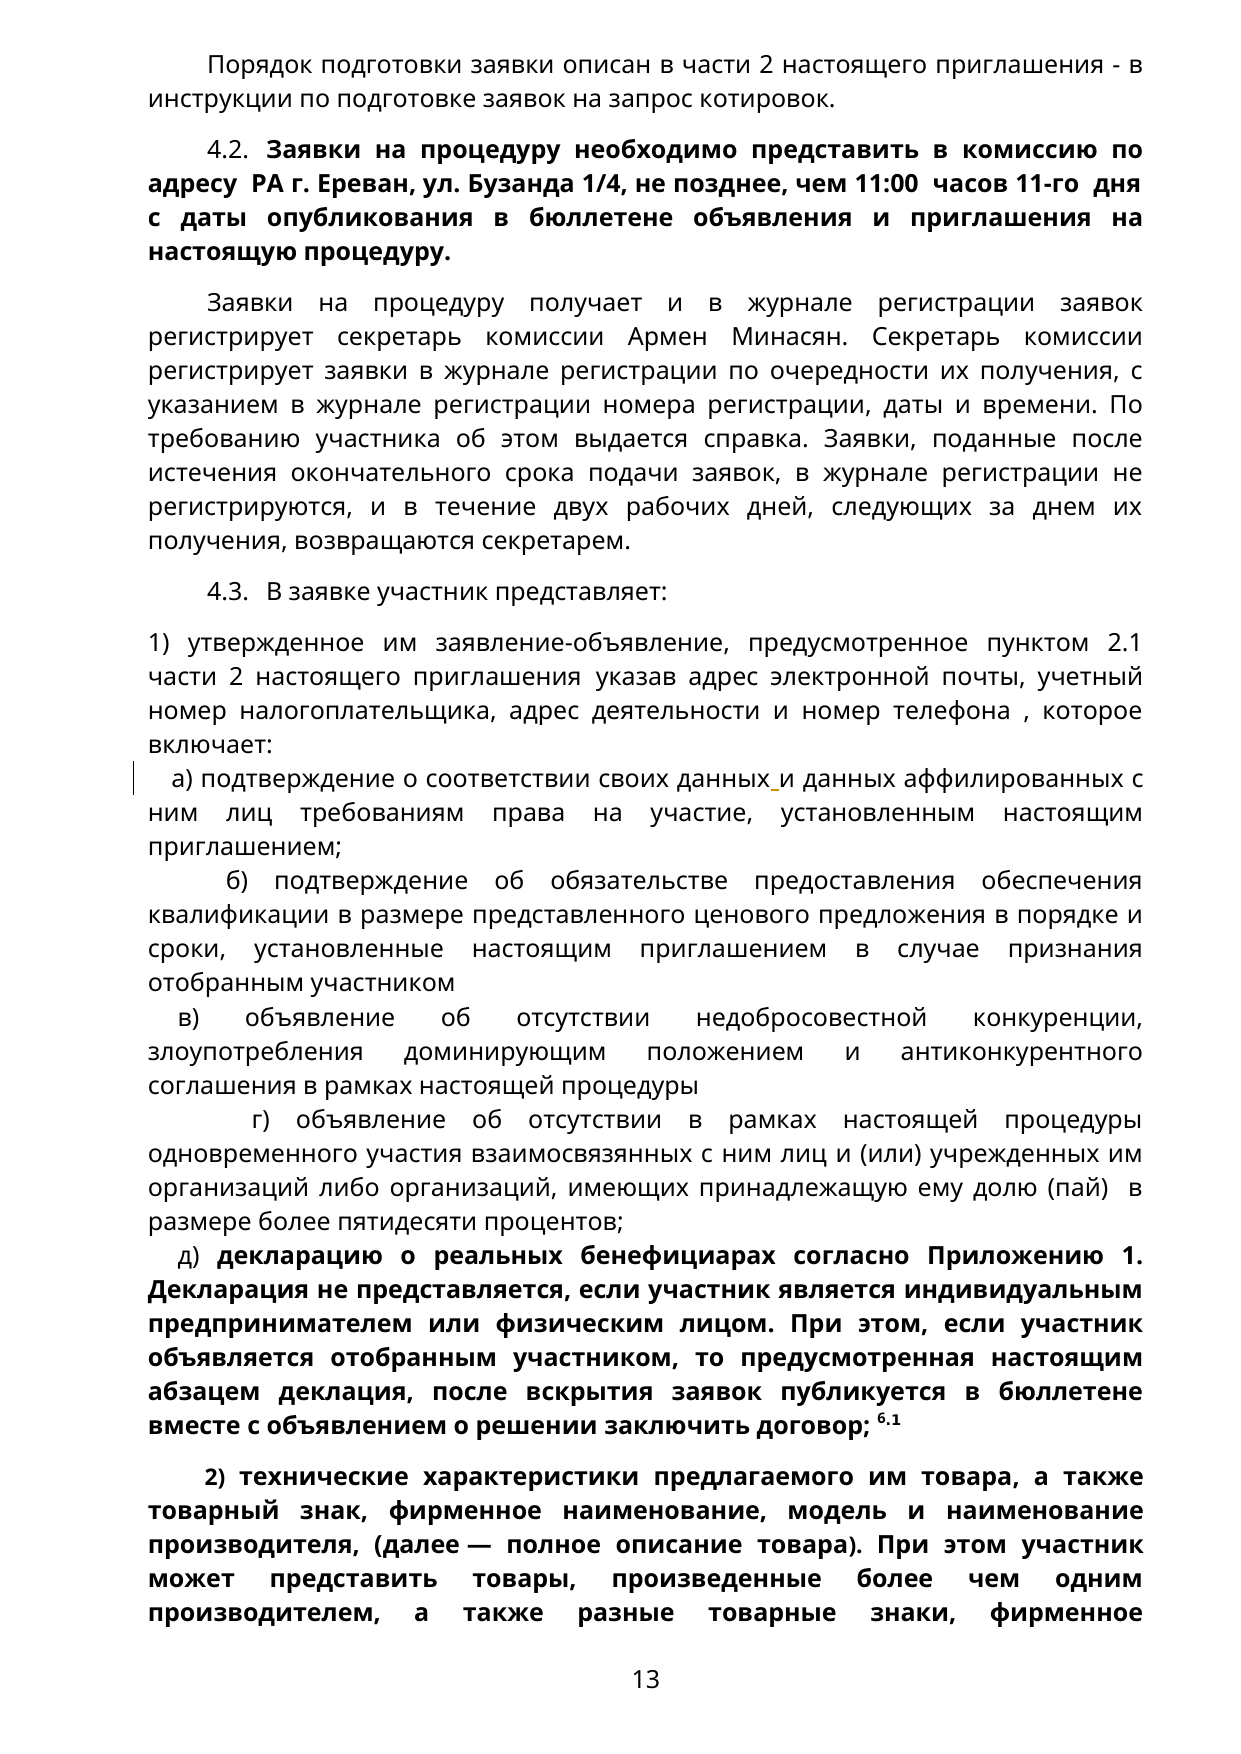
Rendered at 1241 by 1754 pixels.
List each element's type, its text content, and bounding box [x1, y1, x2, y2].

text в) объявление об отсутствии недобросовестной конкуренции, злоупотребления доминирующим положением и антиконкурентного соглашения в рамках настоящей процедуры [148, 999, 1144, 1101]
text Заявки на процедуру получает и в журнале регистрации заявок регистрирует секретарь комиссии Армен Минасян. Секретарь комиссии регистрирует заявки в журнале регистрации по очередности их получения, с указанием в журнале регистрации номера регистрации, даты и времени. По требованию участника об этом выдается справка. Заявки, поданные после истечения окончательного срока подачи заявок, в журнале регистрации не регистрируются, и в течение двух рабочих дней, следующих за днем их получения, возвращаются секретарем. [148, 284, 1144, 557]
text 4.3. В заявке участник представляет: [148, 574, 1144, 608]
text 4.2. Заявки на процедуру необходимо представить в комиссию по адресу РА г. Ереван, ул. Бузанда 1/4, не позднее, чем 11:00 часов 11-го дня с даты опубликования в бюллетене объявления и приглашения на настоящую процедуру. [148, 132, 1144, 268]
text Порядок подготовки заявки описан в части 2 настоящего приглашения - в инструкции по подготовке заявок на запрос котировок. [148, 47, 1144, 115]
text а) подтверждение о соответствии своих данныхи данных аффилированных с ним лиц требованиям права на участие, установленным настоящим приглашением; [148, 761, 1144, 863]
text д) декларацию о реальных бенефициарах согласно Приложению 1. Декларация не представляется, если участник является индивидуальным предпринимателем или физическим лицом. При этом, если участник объявляется отобранным участником, то предусмотренная настоящим абзацем деклация, после вскрытия заявок публикуется в бюллетене вместе с объявлением о решении заключить договор; 6.1 [148, 1238, 1144, 1442]
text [148, 1459, 1144, 1629]
text 1) утвержденное им заявление-объявление, предусмотренное пунктом 2.1 части 2 настоящего приглашения указав адрес электронной почты, учетный номер налогоплательщика, адрес деятельности и номер телефона , которое включает: [148, 624, 1144, 761]
text г) объявление об отсутствии в рамках настоящей процедуры одновременного участия взаимосвязянных с ним лиц и (или) учрежденных им организаций либо организаций, имеющих принадлежащую ему долю (пай) в размере более пятидесяти процентов; [148, 1101, 1144, 1238]
text б) подтверждение об обязательстве предоставления обеспечения квалификации в размере представленного ценового предложения в порядке и сроки, установленные настоящим приглашением в случае признания отобранным участником [148, 863, 1144, 999]
